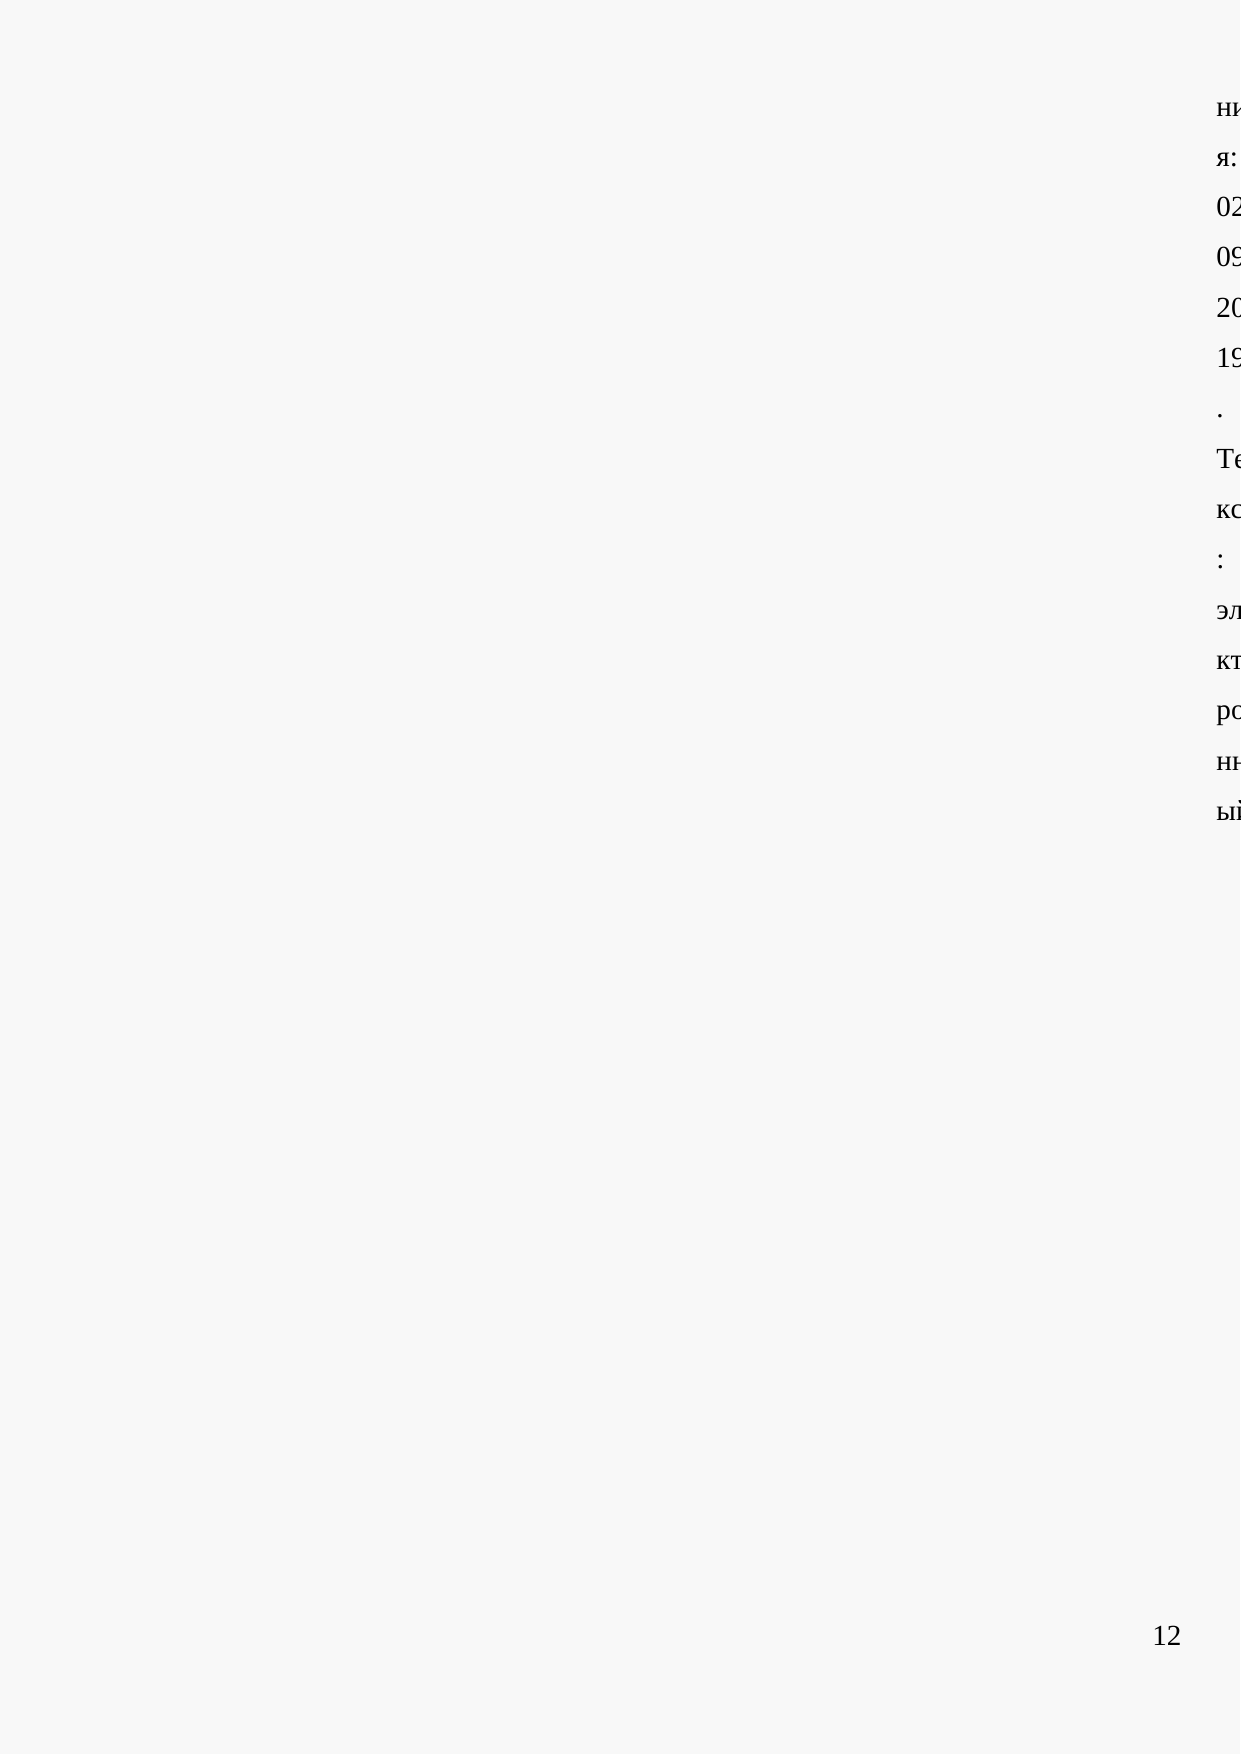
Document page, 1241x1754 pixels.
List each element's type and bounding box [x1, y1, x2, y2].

list [1179, 89, 1240, 827]
